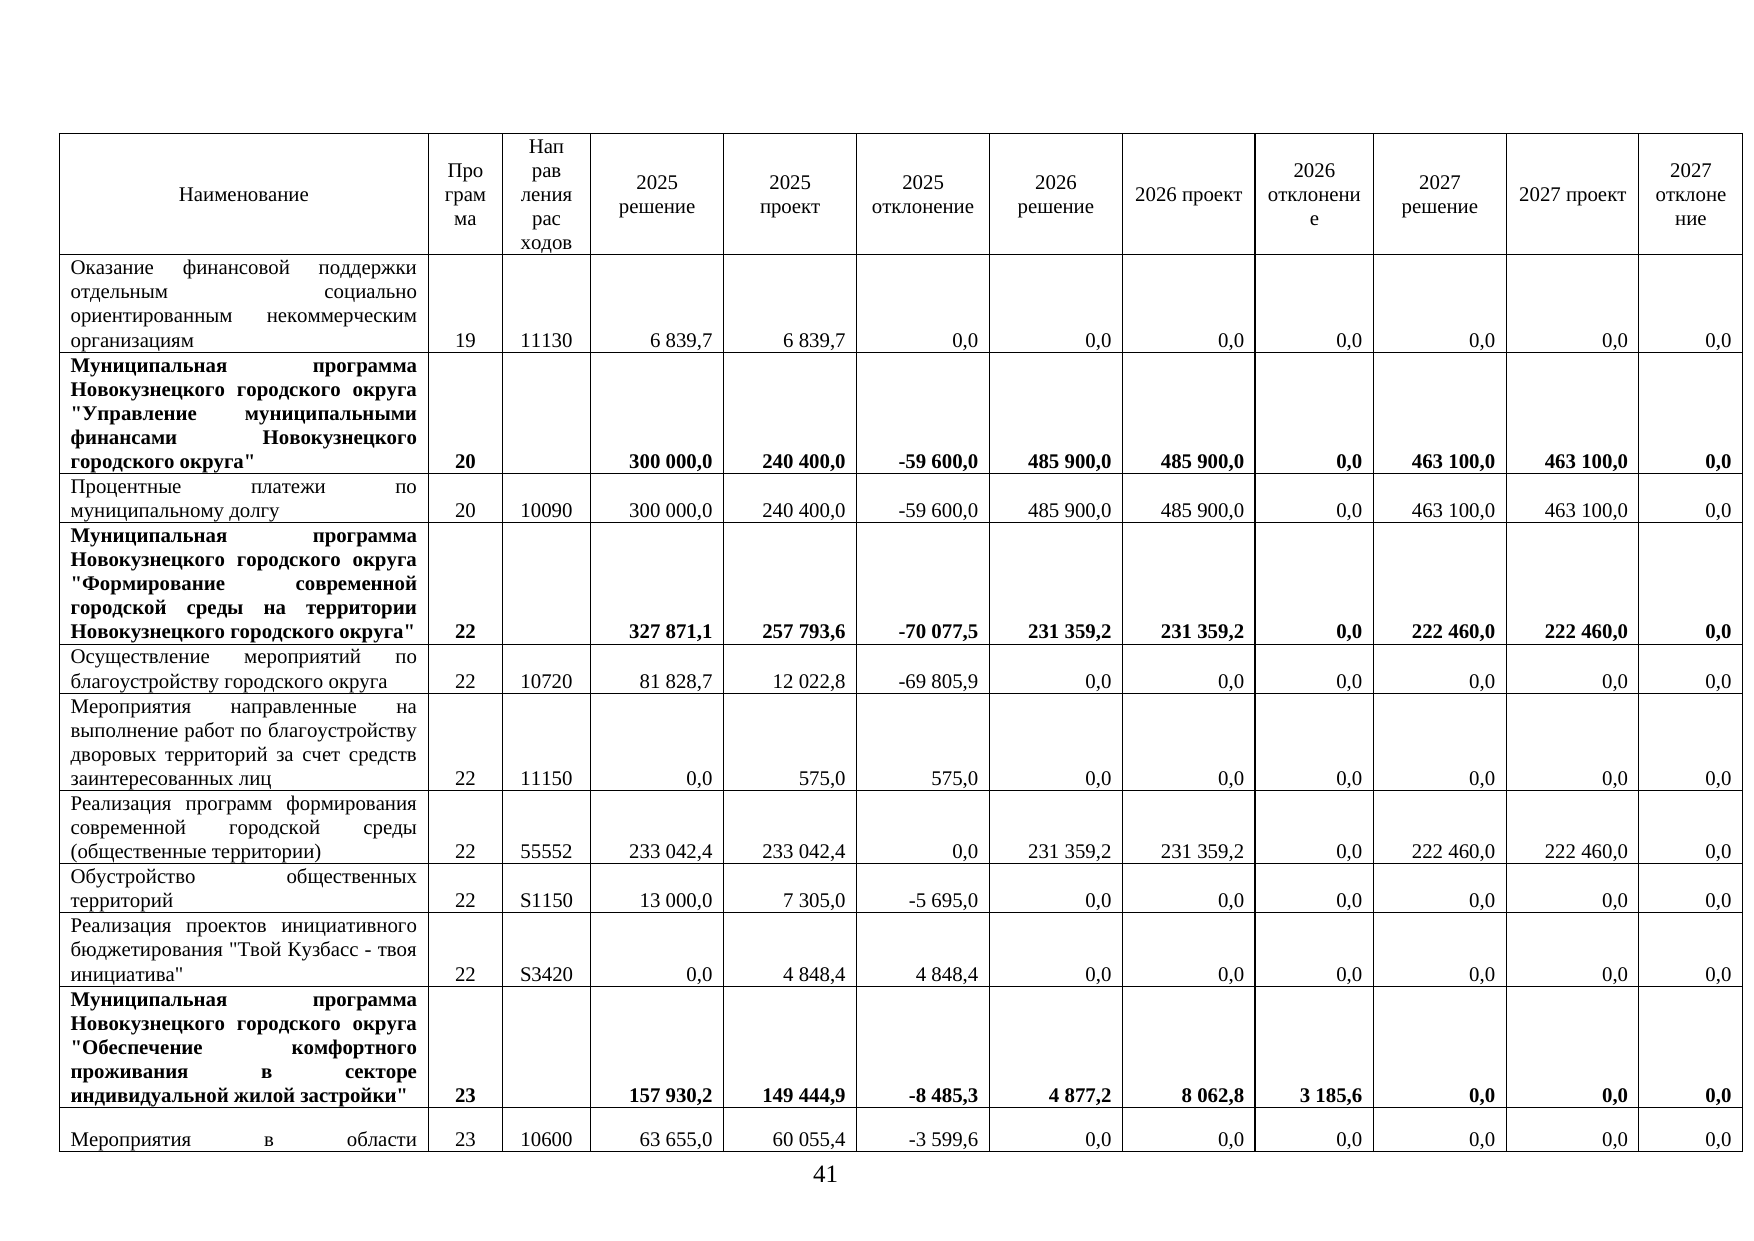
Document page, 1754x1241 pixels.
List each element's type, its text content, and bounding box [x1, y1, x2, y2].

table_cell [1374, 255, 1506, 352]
table_header 2026 отклонение [1256, 134, 1373, 254]
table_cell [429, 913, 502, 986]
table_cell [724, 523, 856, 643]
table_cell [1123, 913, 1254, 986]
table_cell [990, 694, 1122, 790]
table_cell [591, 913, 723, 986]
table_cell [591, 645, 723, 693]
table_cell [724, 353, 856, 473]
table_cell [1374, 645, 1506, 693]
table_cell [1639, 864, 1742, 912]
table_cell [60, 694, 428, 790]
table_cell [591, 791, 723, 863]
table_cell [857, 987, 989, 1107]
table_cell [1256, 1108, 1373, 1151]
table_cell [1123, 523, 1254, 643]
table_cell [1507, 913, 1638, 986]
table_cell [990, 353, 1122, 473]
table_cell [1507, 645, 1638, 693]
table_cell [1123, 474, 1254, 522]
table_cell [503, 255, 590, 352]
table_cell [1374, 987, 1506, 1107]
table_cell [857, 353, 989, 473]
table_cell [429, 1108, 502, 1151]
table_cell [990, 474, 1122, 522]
table_header 2026 проект [1123, 134, 1254, 254]
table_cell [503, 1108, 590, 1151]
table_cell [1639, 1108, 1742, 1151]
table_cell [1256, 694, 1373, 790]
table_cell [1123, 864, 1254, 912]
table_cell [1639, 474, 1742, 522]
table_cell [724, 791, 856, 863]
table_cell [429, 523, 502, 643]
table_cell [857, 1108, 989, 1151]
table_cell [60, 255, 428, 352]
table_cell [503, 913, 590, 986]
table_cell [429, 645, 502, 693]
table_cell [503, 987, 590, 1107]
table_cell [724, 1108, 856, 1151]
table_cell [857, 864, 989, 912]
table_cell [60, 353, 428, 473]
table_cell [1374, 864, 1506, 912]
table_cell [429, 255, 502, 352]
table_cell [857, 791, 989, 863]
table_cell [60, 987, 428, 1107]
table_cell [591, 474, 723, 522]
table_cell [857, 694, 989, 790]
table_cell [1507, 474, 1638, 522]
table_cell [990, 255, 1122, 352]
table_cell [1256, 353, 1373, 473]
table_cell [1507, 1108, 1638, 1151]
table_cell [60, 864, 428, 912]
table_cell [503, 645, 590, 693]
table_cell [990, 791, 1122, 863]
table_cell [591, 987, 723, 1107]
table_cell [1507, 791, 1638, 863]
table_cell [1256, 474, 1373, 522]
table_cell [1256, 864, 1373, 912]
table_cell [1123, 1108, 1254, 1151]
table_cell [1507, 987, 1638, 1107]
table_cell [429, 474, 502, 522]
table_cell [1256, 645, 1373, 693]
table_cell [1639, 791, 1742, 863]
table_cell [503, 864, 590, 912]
table_header 2025 проект [724, 134, 856, 254]
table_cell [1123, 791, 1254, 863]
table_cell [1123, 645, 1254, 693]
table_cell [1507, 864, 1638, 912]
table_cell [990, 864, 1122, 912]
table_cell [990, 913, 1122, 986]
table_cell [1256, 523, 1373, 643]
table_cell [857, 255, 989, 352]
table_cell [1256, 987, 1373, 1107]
table_header 2027 отклонение [1639, 134, 1742, 254]
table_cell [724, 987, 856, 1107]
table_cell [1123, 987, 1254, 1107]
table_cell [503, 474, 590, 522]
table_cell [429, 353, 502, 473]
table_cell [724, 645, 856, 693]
table_header 2027 решение [1374, 134, 1506, 254]
table_header 2025 отклонение [857, 134, 989, 254]
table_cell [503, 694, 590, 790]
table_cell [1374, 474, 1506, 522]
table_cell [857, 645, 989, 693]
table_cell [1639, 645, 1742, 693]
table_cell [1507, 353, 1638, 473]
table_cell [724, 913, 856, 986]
table_header 2026 решение [990, 134, 1122, 254]
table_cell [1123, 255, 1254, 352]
table_header Нап рав ления рас ходов [503, 134, 590, 254]
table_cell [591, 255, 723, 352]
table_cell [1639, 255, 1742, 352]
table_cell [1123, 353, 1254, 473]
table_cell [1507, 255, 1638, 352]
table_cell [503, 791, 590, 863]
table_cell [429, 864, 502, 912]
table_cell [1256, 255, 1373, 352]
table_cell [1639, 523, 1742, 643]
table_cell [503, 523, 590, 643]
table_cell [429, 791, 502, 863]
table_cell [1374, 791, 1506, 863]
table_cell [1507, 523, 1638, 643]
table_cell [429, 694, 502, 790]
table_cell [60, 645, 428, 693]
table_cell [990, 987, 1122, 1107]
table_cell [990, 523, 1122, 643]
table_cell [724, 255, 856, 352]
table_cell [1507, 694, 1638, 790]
table_header 2025 решение [591, 134, 723, 254]
table_header Про грам ма [429, 134, 502, 254]
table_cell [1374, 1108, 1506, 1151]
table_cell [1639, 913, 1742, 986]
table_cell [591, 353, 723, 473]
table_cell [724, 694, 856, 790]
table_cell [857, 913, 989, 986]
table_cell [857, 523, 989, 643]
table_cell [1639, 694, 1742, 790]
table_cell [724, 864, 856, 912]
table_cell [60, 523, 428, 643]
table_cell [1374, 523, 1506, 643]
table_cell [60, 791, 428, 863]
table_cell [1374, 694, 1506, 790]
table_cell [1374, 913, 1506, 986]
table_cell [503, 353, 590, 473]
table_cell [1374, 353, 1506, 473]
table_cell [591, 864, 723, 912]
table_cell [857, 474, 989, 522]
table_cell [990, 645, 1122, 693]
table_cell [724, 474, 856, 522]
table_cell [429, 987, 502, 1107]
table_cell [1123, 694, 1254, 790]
table_header Наименование [60, 134, 428, 254]
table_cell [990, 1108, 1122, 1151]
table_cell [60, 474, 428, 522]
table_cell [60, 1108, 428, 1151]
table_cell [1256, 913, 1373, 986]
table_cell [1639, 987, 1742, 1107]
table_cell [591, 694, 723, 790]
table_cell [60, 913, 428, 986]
table_header 2027 проект [1507, 134, 1638, 254]
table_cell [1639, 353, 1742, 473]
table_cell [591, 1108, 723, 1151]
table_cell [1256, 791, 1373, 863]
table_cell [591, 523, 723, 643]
